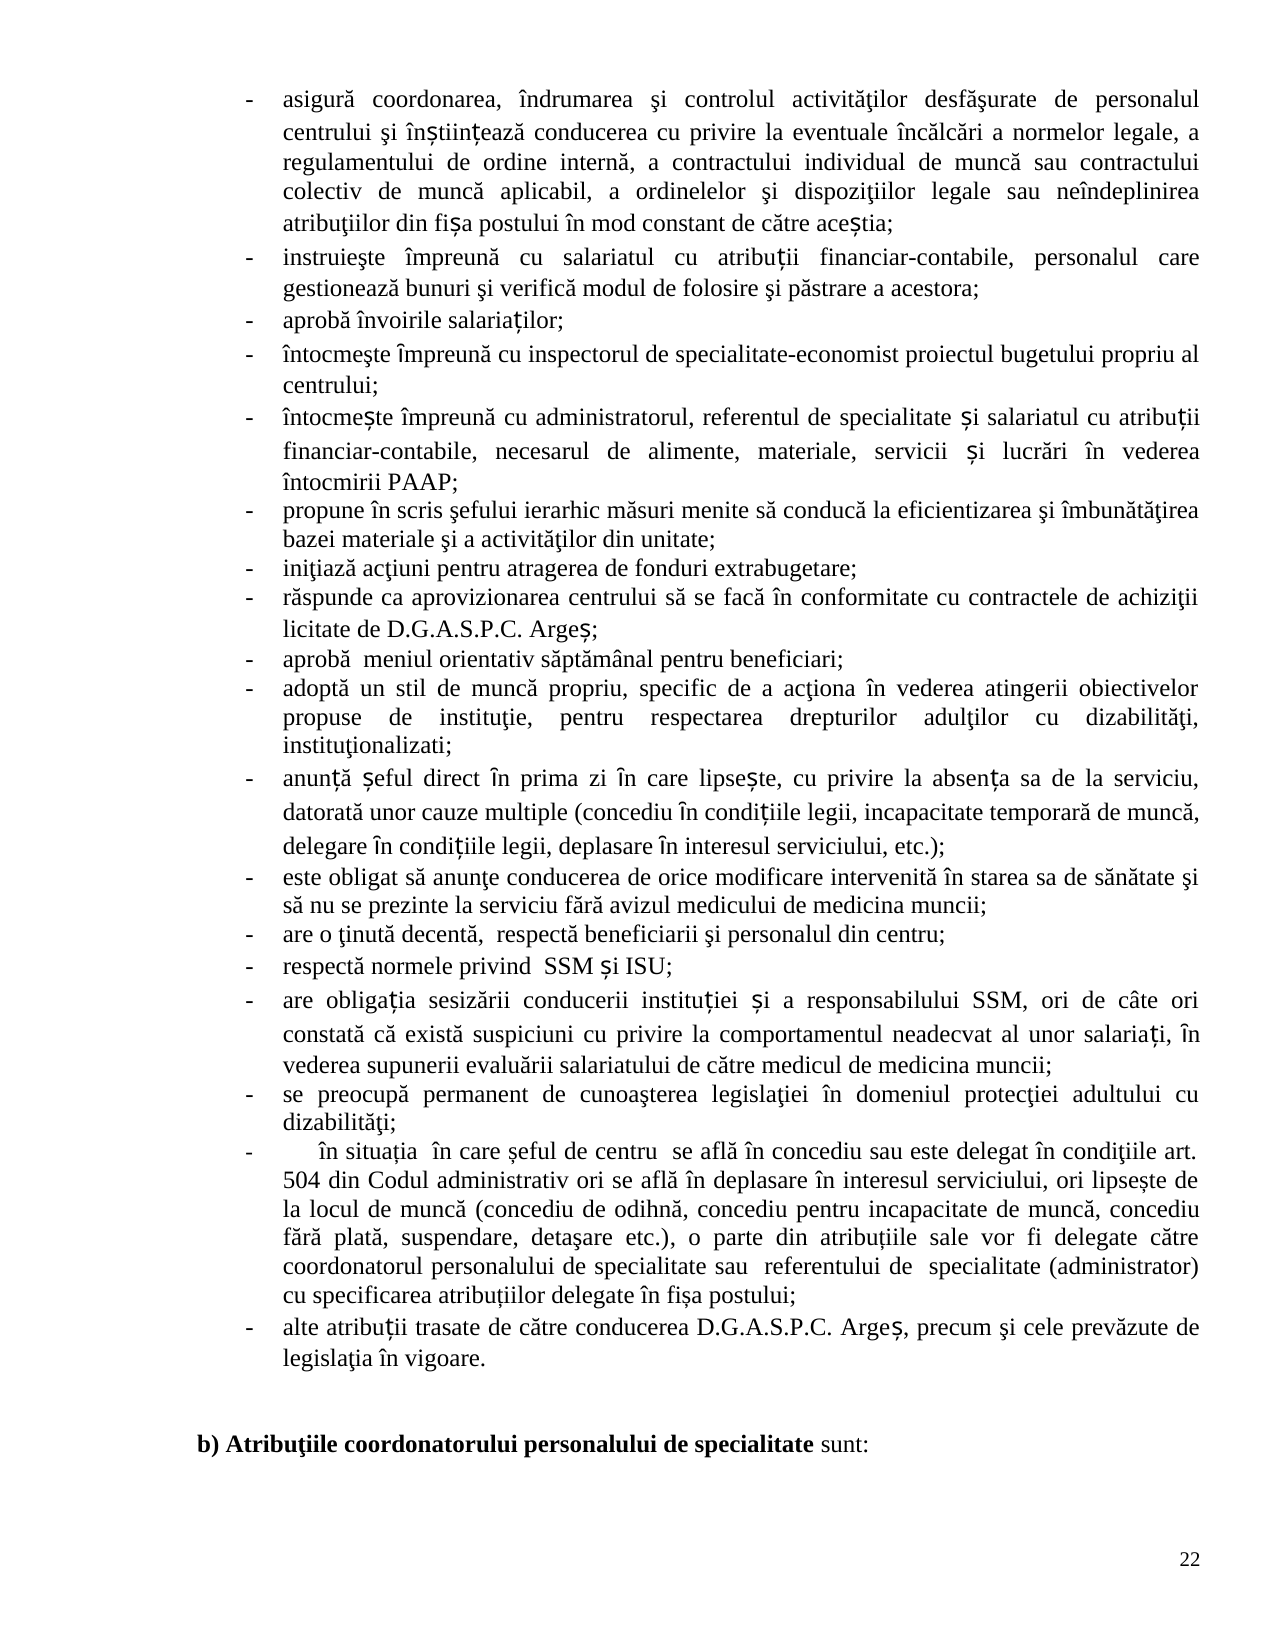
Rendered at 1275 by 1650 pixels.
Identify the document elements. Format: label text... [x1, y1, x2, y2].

list în situația în care șeful de centru se află în concediu sau este delegat în condiţiile art. 504 din Codul administrativ ori se află în deplasare în interesul serviciului, ori lipsește de la locul de muncă (concediu de odihnă, concediu pentru incapacitate de muncă, concediu fără plată, suspendare, detaşare etc.), o parte din atribuțiile sale vor fi delegate către coordonatorul personalului de specialitate sau referentului de specialitate (administrator) cu specificarea atribuțiilor delegate în fișa postului; [245, 1136, 1200, 1309]
list iniţiază acţiuni pentru atragerea de fonduri extrabugetare; [245, 553, 1200, 582]
list întocmeşte ȋmpreună cu inspectorul de specialitate-economist proiectul bugetului propriu al centrului; [245, 336, 1200, 398]
list aprobă învoirile salariaților; [245, 302, 1200, 336]
list este obligat să anunţe conducerea de orice modificare intervenită în starea sa de sănătate şi să nu se prezinte la serviciu fără avizul medicului de medicina muncii; [245, 862, 1200, 919]
list se preocupă permanent de cunoaşterea legislaţiei în domeniul protecţiei adultului cu dizabilităţi; [245, 1079, 1200, 1136]
list anunță șeful direct ȋn prima zi ȋn care lipsește, cu privire la absența sa de la serviciu, datorată unor cauze multiple (concediu ȋn condițiile legii, incapacitate temporară de muncă, delegare ȋn condițiile legii, deplasare ȋn interesul serviciului, etc.); [245, 759, 1200, 862]
list răspunde ca aprovizionarea centrului să se facă în conformitate cu contractele de achiziţii licitate de D.G.A.S.P.C. Argeș; [245, 582, 1200, 644]
list asigură coordonarea, îndrumarea şi controlul activităţilor desfăşurate de personalul centrului şi înștiințează conducerea cu privire la eventuale încălcări a normelor legale, a regulamentului de ordine internă, a contractului individual de muncă sau contractului colectiv de muncă aplicabil, a ordinelelor şi dispoziţiilor legale sau neîndeplinirea atribuţiilor din fișa postului în mod constant de către aceștia; [245, 84, 1200, 239]
list respectă normele privind SSM și ISU; [245, 948, 1200, 982]
list instruieşte împreună cu salariatul cu atribuții financiar-contabile, personalul care gestionează bunuri şi verifică modul de folosire şi păstrare a acestora; [245, 239, 1200, 302]
list aprobă meniul orientativ săptămânal pentru beneficiari; [245, 644, 1200, 673]
text b) Atribuţiile coordonatorului personalului de specialitate sunt: [197, 1429, 1209, 1458]
list adoptă un stil de muncă propriu, specific de a acţiona în vederea atingerii obiectivelor propuse de instituţie, pentru respectarea drepturilor adulţilor cu dizabilităţi, instituţionalizati; [245, 673, 1200, 759]
list întocmește împreună cu administratorul, referentul de specialitate și salariatul cu atribuții financiar-contabile, necesarul de alimente, materiale, servicii și lucrări în vederea întocmirii PAAP; [245, 398, 1200, 495]
list alte atribuții trasate de către conducerea D.G.A.S.P.C. Argeș, precum şi cele prevăzute de legislaţia în vigoare. [245, 1309, 1200, 1372]
list propune în scris şefului ierarhic măsuri menite să conducă la eficientizarea şi îmbunătăţirea bazei materiale şi a activităţilor din unitate; [245, 495, 1200, 553]
list are o ţinută decentă, respectă beneficiarii şi personalul din centru; [245, 919, 1200, 948]
list are obligația sesizării conducerii instituției și a responsabilului SSM, ori de câte ori constată că există suspiciuni cu privire la comportamentul neadecvat al unor salariați, ȋn vederea supunerii evaluării salariatului de către medicul de medicina muncii; [245, 982, 1200, 1079]
